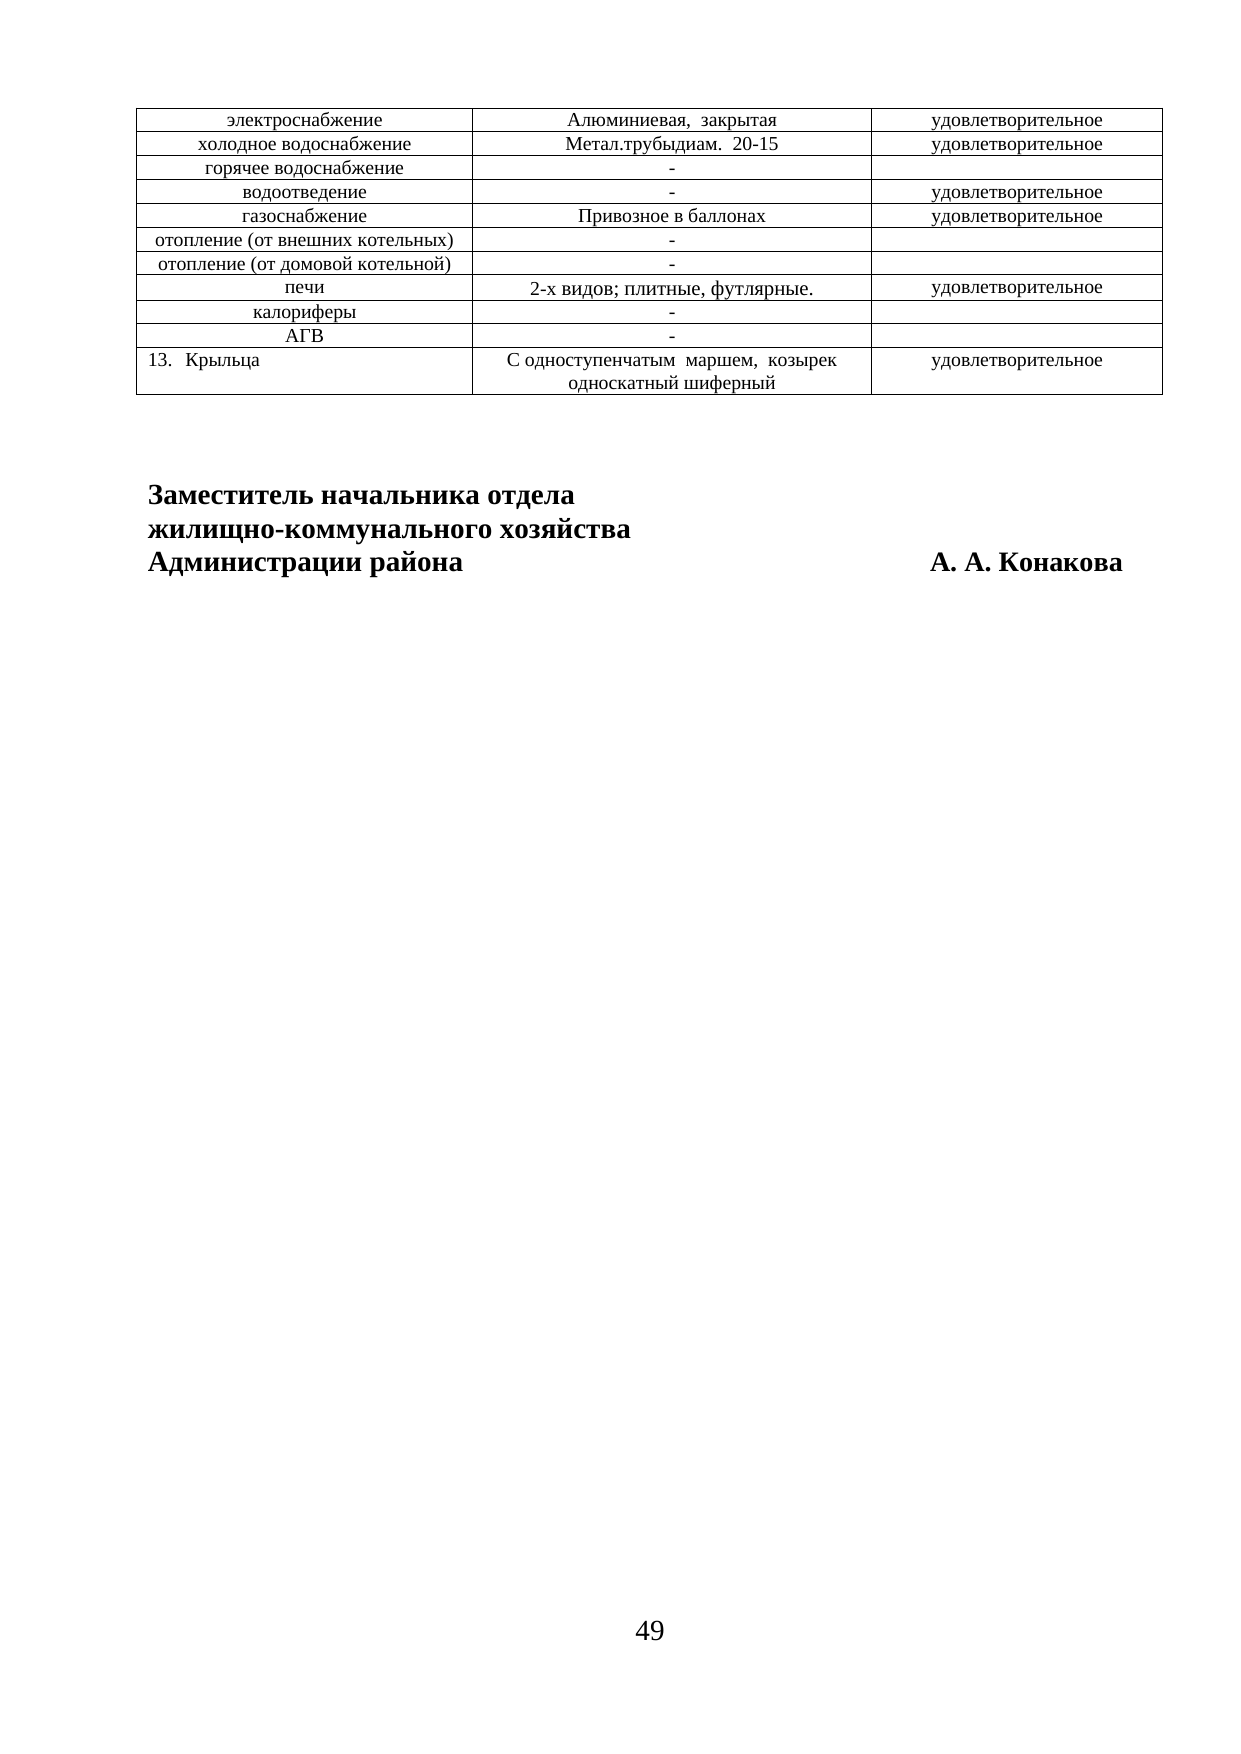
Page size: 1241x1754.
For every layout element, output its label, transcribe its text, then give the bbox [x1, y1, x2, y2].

table_cell удовлетворительное [872, 275, 1162, 299]
table_cell удовлетворительное [872, 132, 1162, 155]
table_cell удовлетворительное [872, 180, 1162, 203]
table_cell - [473, 324, 871, 347]
table_cell Крыльца [137, 348, 472, 394]
table_cell удовлетворительное [872, 204, 1162, 227]
table_cell калориферы [137, 301, 472, 323]
subtitle жилищно-коммунального хозяйства [148, 511, 1152, 544]
table_cell [872, 324, 1162, 347]
table_cell электроснабжение [137, 109, 472, 131]
table_cell отопление (от внешних котельных) [137, 228, 472, 251]
table_cell - [473, 301, 871, 323]
subtitle Заместитель начальника отдела [148, 477, 1152, 511]
table_cell С одноступенчатым маршем, козырек односкатный шиферный [473, 348, 871, 394]
table_cell Метал.трубыдиам. 20-15 [473, 132, 871, 155]
table_cell холодное водоснабжение [137, 132, 472, 155]
table_cell удовлетворительное [872, 109, 1162, 131]
table_cell [872, 156, 1162, 179]
table_cell Привозное в баллонах [473, 204, 871, 227]
table_cell АГВ [137, 324, 472, 347]
table_cell [872, 301, 1162, 323]
table_cell отопление (от домовой котельной) [137, 252, 472, 274]
table_cell - [473, 180, 871, 203]
subtitle Администрации района А. А. Конакова [148, 544, 1152, 578]
table_cell 2-х видов; плитные, футлярные. [473, 275, 871, 299]
table_cell [872, 252, 1162, 274]
table_cell удовлетворительное [872, 348, 1162, 394]
table_cell - [473, 156, 871, 179]
table_cell [872, 228, 1162, 251]
table_cell газоснабжение [137, 204, 472, 227]
table_cell печи [137, 275, 472, 299]
table_cell - [473, 228, 871, 251]
table_cell горячее водоснабжение [137, 156, 472, 179]
table_cell водоотведение [137, 180, 472, 203]
table_cell Алюминиевая, закрытая [473, 109, 871, 131]
table_cell - [473, 252, 871, 274]
